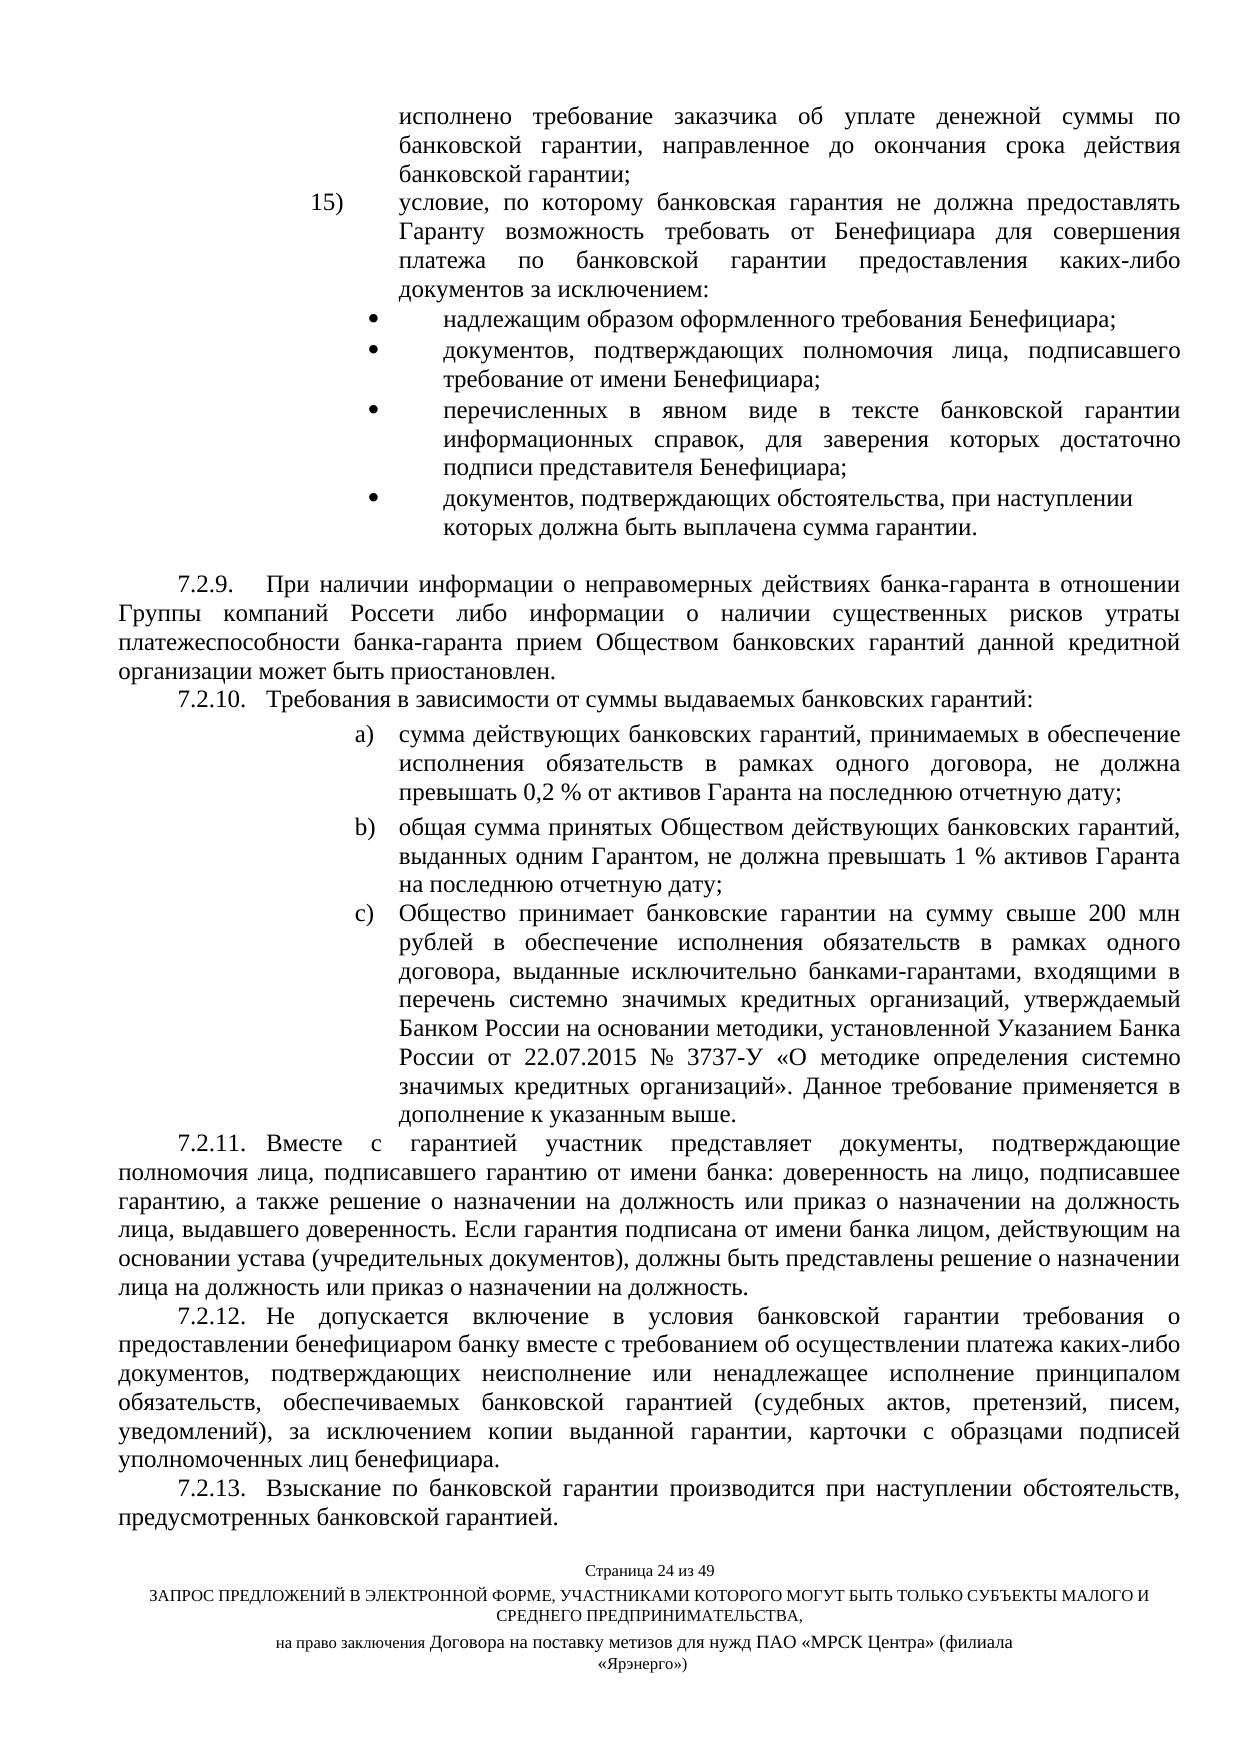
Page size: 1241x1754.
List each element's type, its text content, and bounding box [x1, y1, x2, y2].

list сумма действующих банковских гарантий, принимаемых в обеспечение исполнения обязательств в рамках одного договора, не должна превышать 0,2 % от активов Гаранта на последнюю отчетную дату; [354, 719, 1181, 806]
list Общество принимает банковские гарантии на сумму свыше 200 млн рублей в обеспечение исполнения обязательств в рамках одного договора, выданные исключительно банками-гарантами, входящими в перечень системно значимых кредитных организаций, утверждаемый Банком России на основании методики, установленной Указанием Банка России от 22.07.2015 № 3737-У «О методике определения системно значимых кредитных организаций». Данное требование применяется в дополнение к указанным выше. [354, 898, 1181, 1128]
list Вместе с гарантией участник представляет документы, подтверждающие полномочия лица, подписавшего гарантию от имени банка: доверенность на лицо, подписавшее гарантию, а также решение о назначении на должность или приказ о назначении на должность лица, выдавшего доверенность. Если гарантия подписана от имени банка лицом, действующим на основании устава (учредительных документов), должны быть представлены решение о назначении лица на должность или приказ о назначении на должность. [118, 1128, 1181, 1301]
list надлежащим образом оформленного требования Бенефициара; [369, 304, 1181, 333]
list перечисленных в явном виде в тексте банковской гарантии информационных справок, для заверения которых достаточно подписи представителя Бенефициара; [369, 395, 1181, 481]
list общая сумма принятых Обществом действующих банковских гарантий, выданных одним Гарантом, не должна превышать 1 % активов Гаранта на последнюю отчетную дату; [354, 812, 1181, 898]
list условие, по которому банковская гарантия не должна предоставлять Гаранту возможность требовать от Бенефициара для совершения платежа по банковской гарантии предоставления каких-либо документов за исключением: [310, 187, 1181, 302]
list Взыскание по банковской гарантии производится при наступлении обстоятельств, предусмотренных банковской гарантией. [118, 1473, 1181, 1531]
list документов, подтверждающих обстоятельства, при наступлении которых должна быть выплачена сумма гарантии. [369, 483, 1181, 541]
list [310, 101, 1181, 187]
list При наличии информации о неправомерных действиях банка-гаранта в отношении Группы компаний Россети либо информации о наличии существенных рисков утраты платежеспособности банка-гаранта прием Обществом банковских гарантий данной кредитной организации может быть приостановлен. [118, 569, 1181, 684]
list документов, подтверждающих полномочия лица, подписавшего требование от имени Бенефициара; [369, 335, 1181, 393]
list Требования в зависимости от суммы выдаваемых банковских гарантий: [118, 684, 1181, 713]
list Не допускается включение в условия банковской гарантии требования о предоставлении бенефициаром банку вместе с требованием об осуществлении платежа каких-либо документов, подтверждающих неисполнение или ненадлежащее исполнение принципалом обязательств, обеспечиваемых банковской гарантией (судебных актов, претензий, писем, уведомлений), за исключением копии выданной гарантии, карточки с образцами подписей уполномоченных лиц бенефициара. [118, 1301, 1181, 1473]
